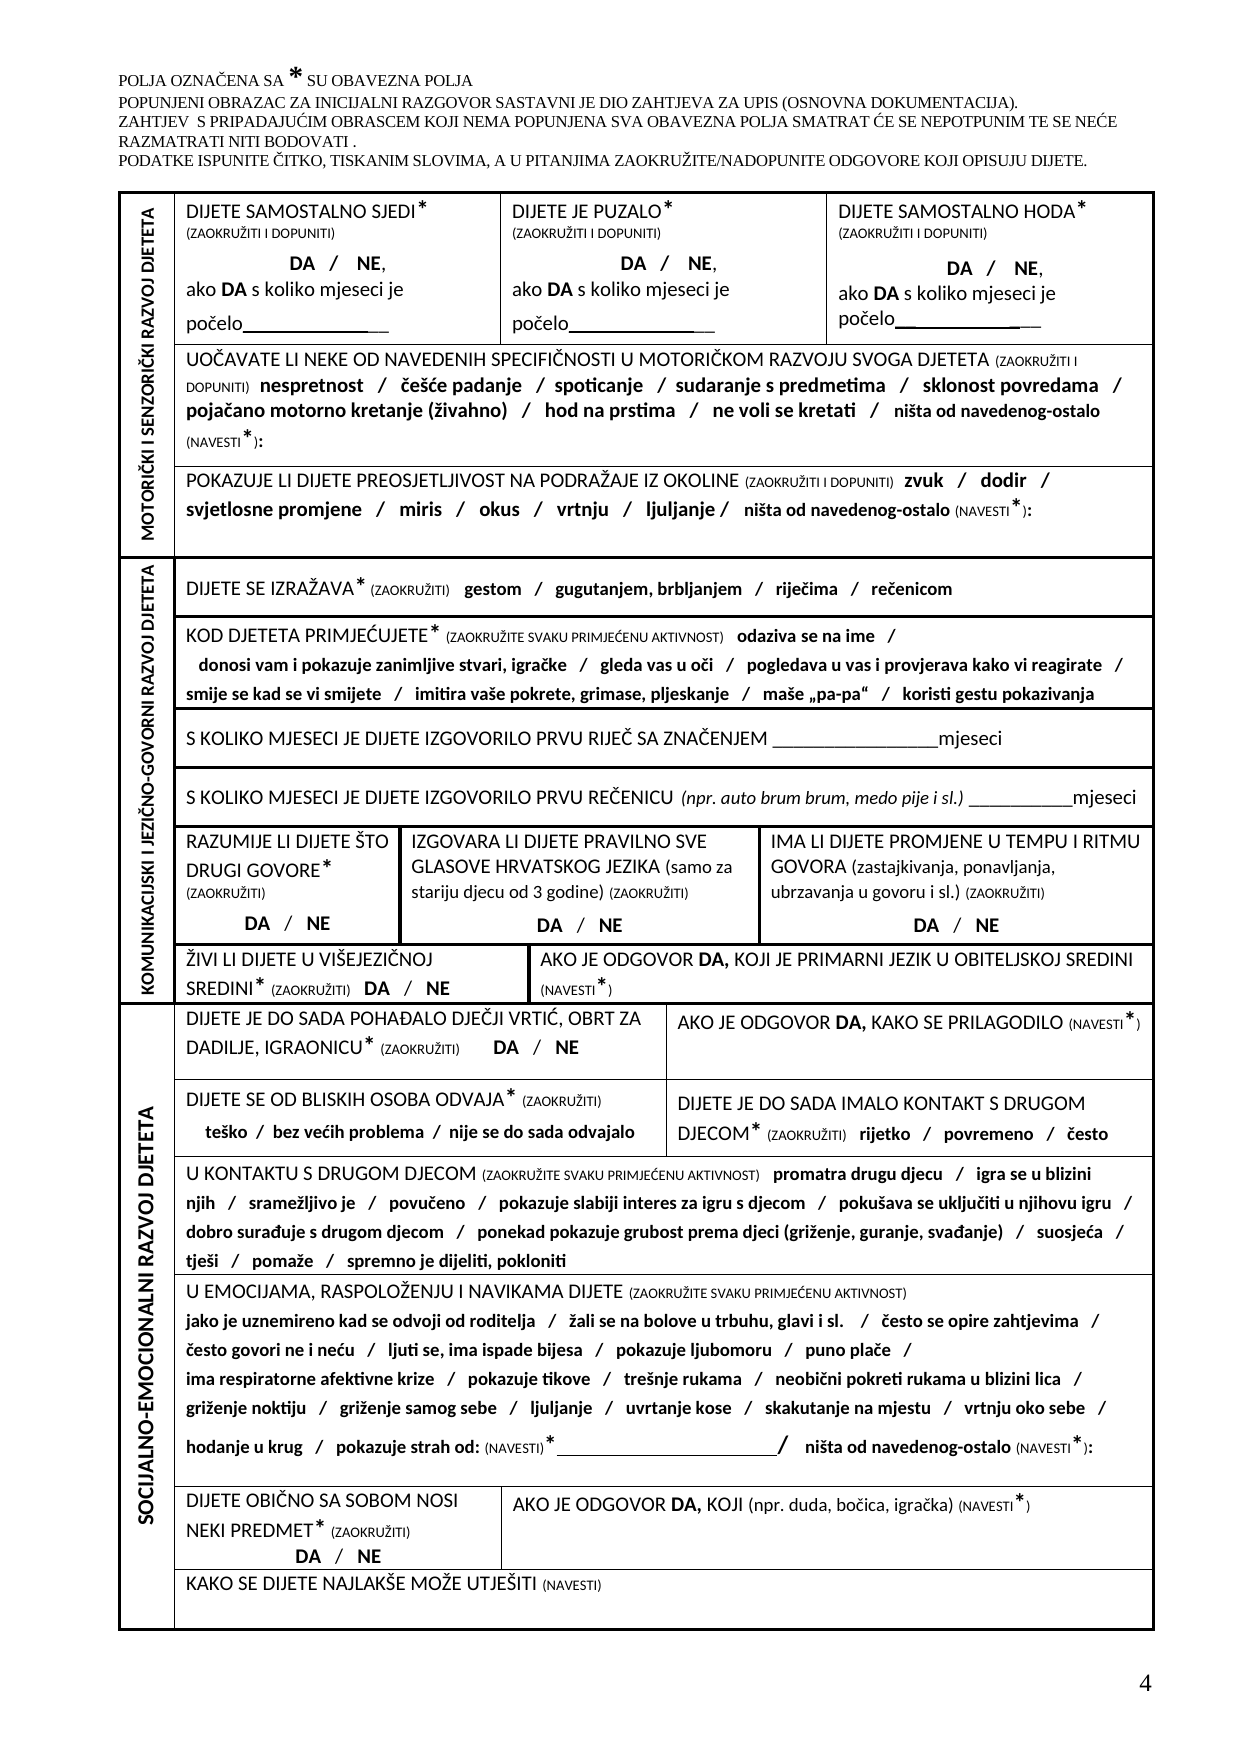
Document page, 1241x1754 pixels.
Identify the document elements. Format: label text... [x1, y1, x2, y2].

table_cell POKAZUJE LI DIJETE PREOSJETLJIVOST NA PODRAŽAJE IZ OKOLINE (ZAOKRUŽITI I DOPUNITI) zvuk / dodir / svjetlosne promjene / miris / okus / vrtnju / ljuljanje / ništa od navedenog-ostalo (NAVESTI*): [175, 467, 1152, 556]
table_cell DIJETE JE DO SADA IMALO KONTAKT S DRUGOM DJECOM* (ZAOKRUŽITI) rijetko / povremeno / često [667, 1080, 1152, 1156]
table_header DIJETE SAMOSTALNO HODA* (ZAOKRUŽITI I DOPUNITI) DA / NE, ako DA s koliko mjeseci je počelo__ ___ [827, 194, 1152, 343]
table_cell KOD DJETETA PRIMJEĆUJETE* (ZAOKRUŽITE SVAKU PRIMJEĆENU AKTIVNOST) odaziva se na ime / donosi vam i pokazuje zanimljive stvari, igračke / gleda vas u oči / pogledava u vas i provjerava kako vi reagirate / smije se kad se vi smijete / imitira vaše pokrete, grimase, pljeskanje / maše „pa-pa“ / koristi gestu pokazivanja [176, 618, 1152, 707]
table_cell AKO JE ODGOVOR DA, KAKO SE PRILAGODILO (NAVESTI*) [667, 1005, 1152, 1079]
table_cell UOČAVATE LI NEKE OD NAVEDENIH SPECIFIČNOSTI U MOTORIČKOM RAZVOJU SVOGA DJETETA (ZAOKRUŽITI I DOPUNITI) nespretnost / češće padanje / spoticanje / sudaranje s predmetima / sklonost povredama / pojačano motorno kretanje (živahno) / hod na prstima / ne voli se kretati / ništa od navedenog-ostalo (NAVESTI*): [175, 345, 1152, 466]
table_cell U EMOCIJAMA, RASPOLOŽENJU I NAVIKAMA DIJETE (ZAOKRUŽITE SVAKU PRIMJEĆENU AKTIVNOST) jako je uznemireno kad se odvoji od roditelja / žali se na bolove u trbuhu, glavi i sl. / često se opire zahtjevima / često govori ne i neću / ljuti se, ima ispade bijesa / pokazuje ljubomoru / puno plače / ima respiratorne afektivne krize / pokazuje tikove / trešnje rukama / neobični pokreti rukama u blizini lica / griženje noktiju / griženje samog sebe / ljuljanje / uvrtanje kose / skakutanje na mjestu / vrtnju oko sebe / hodanje u krug / pokazuje strah od: (NAVESTI)* / ništa od navedenog-ostalo (NAVESTI*): [175, 1275, 1152, 1486]
table_header DIJETE JE PUZALO* (ZAOKRUŽITI I DOPUNITI) DA / NE, ako DA s koliko mjeseci je počelo__ ___ [501, 194, 826, 343]
table_cell S KOLIKO MJESECI JE DIJETE IZGOVORILO PRVU RIJEČ SA ZNAČENJEM ________________mjeseci [176, 710, 1152, 766]
table_cell RAZUMIJE LI DIJETE ŠTO DRUGI GOVORE* (ZAOKRUŽITI) DA / NE [176, 828, 398, 943]
table_cell DIJETE SE IZRAŽAVA* (ZAOKRUŽITI) gestom / gugutanjem, brbljanjem / riječima / rečenicom [176, 559, 1152, 615]
table_cell DIJETE JE DO SADA POHAĐALO DJEČJI VRTIĆ, OBRT ZA DADILJE, IGRAONICU* (ZAOKRUŽITI) DA / NE [175, 1005, 666, 1079]
table_cell AKO JE ODGOVOR DA, KOJI JE PRIMARNI JEZIK U OBITELJSKOJ SREDINI (NAVESTI*) [531, 946, 1152, 1002]
table_cell KOMUNIKACIJSKI I JEZIČNO-GOVORNI RAZVOJ DJETETA [121, 559, 173, 1002]
table_cell ŽIVI LI DIJETE U VIŠEJEZIČNOJ SREDINI* (ZAOKRUŽITI) DA / NE [176, 946, 527, 1002]
table_header MOTORIČKI I SENZORIČKI RAZVOJ DJETETA [121, 194, 174, 556]
table_cell DIJETE OBIČNO SA SOBOM NOSI NEKI PREDMET* (ZAOKRUŽITI) DA / NE [175, 1487, 501, 1569]
table_cell DIJETE SE OD BLISKIH OSOBA ODVAJA* (ZAOKRUŽITI) teško / bez većih problema / nije se do sada odvajalo [175, 1080, 666, 1156]
table_cell IZGOVARA LI DIJETE PRAVILNO SVE GLASOVE HRVATSKOG JEZIKA (samo za stariju djecu od 3 godine) (ZAOKRUŽITI) DA / NE [402, 828, 758, 943]
table_cell SOCIJALNO-EMOCIONALNI RAZVOJ DJETETA [121, 1005, 174, 1628]
table_cell S KOLIKO MJESECI JE DIJETE IZGOVORILO PRVU REČENICU (npr. auto brum brum, medo pije i sl.) __________mjeseci [176, 769, 1152, 825]
table_cell KAKO SE DIJETE NAJLAKŠE MOŽE UTJEŠITI (NAVESTI) [175, 1570, 1152, 1628]
table_cell IMA LI DIJETE PROMJENE U TEMPU I RITMU GOVORA (zastajkivanja, ponavljanja, ubrzavanja u govoru i sl.) (ZAOKRUŽITI) DA / NE [761, 828, 1152, 943]
table_cell U KONTAKTU S DRUGOM DJECOM (ZAOKRUŽITE SVAKU PRIMJEĆENU AKTIVNOST) promatra drugu djecu / igra se u blizini njih / sramežljivo je / povučeno / pokazuje slabiji interes za igru s djecom / pokušava se uključiti u njihovu igru / dobro surađuje s drugom djecom / ponekad pokazuje grubost prema djeci (griženje, guranje, svađanje) / suosjeća / tješi / pomaže / spremno je dijeliti, pokloniti [175, 1157, 1152, 1274]
table_header DIJETE SAMOSTALNO SJEDI* (ZAOKRUŽITI I DOPUNITI) DA / NE, ako DA s koliko mjeseci je počelo__ ___ [175, 194, 500, 343]
table_cell AKO JE ODGOVOR DA, KOJI (npr. duda, bočica, igračka) (NAVESTI*) [502, 1487, 1152, 1569]
